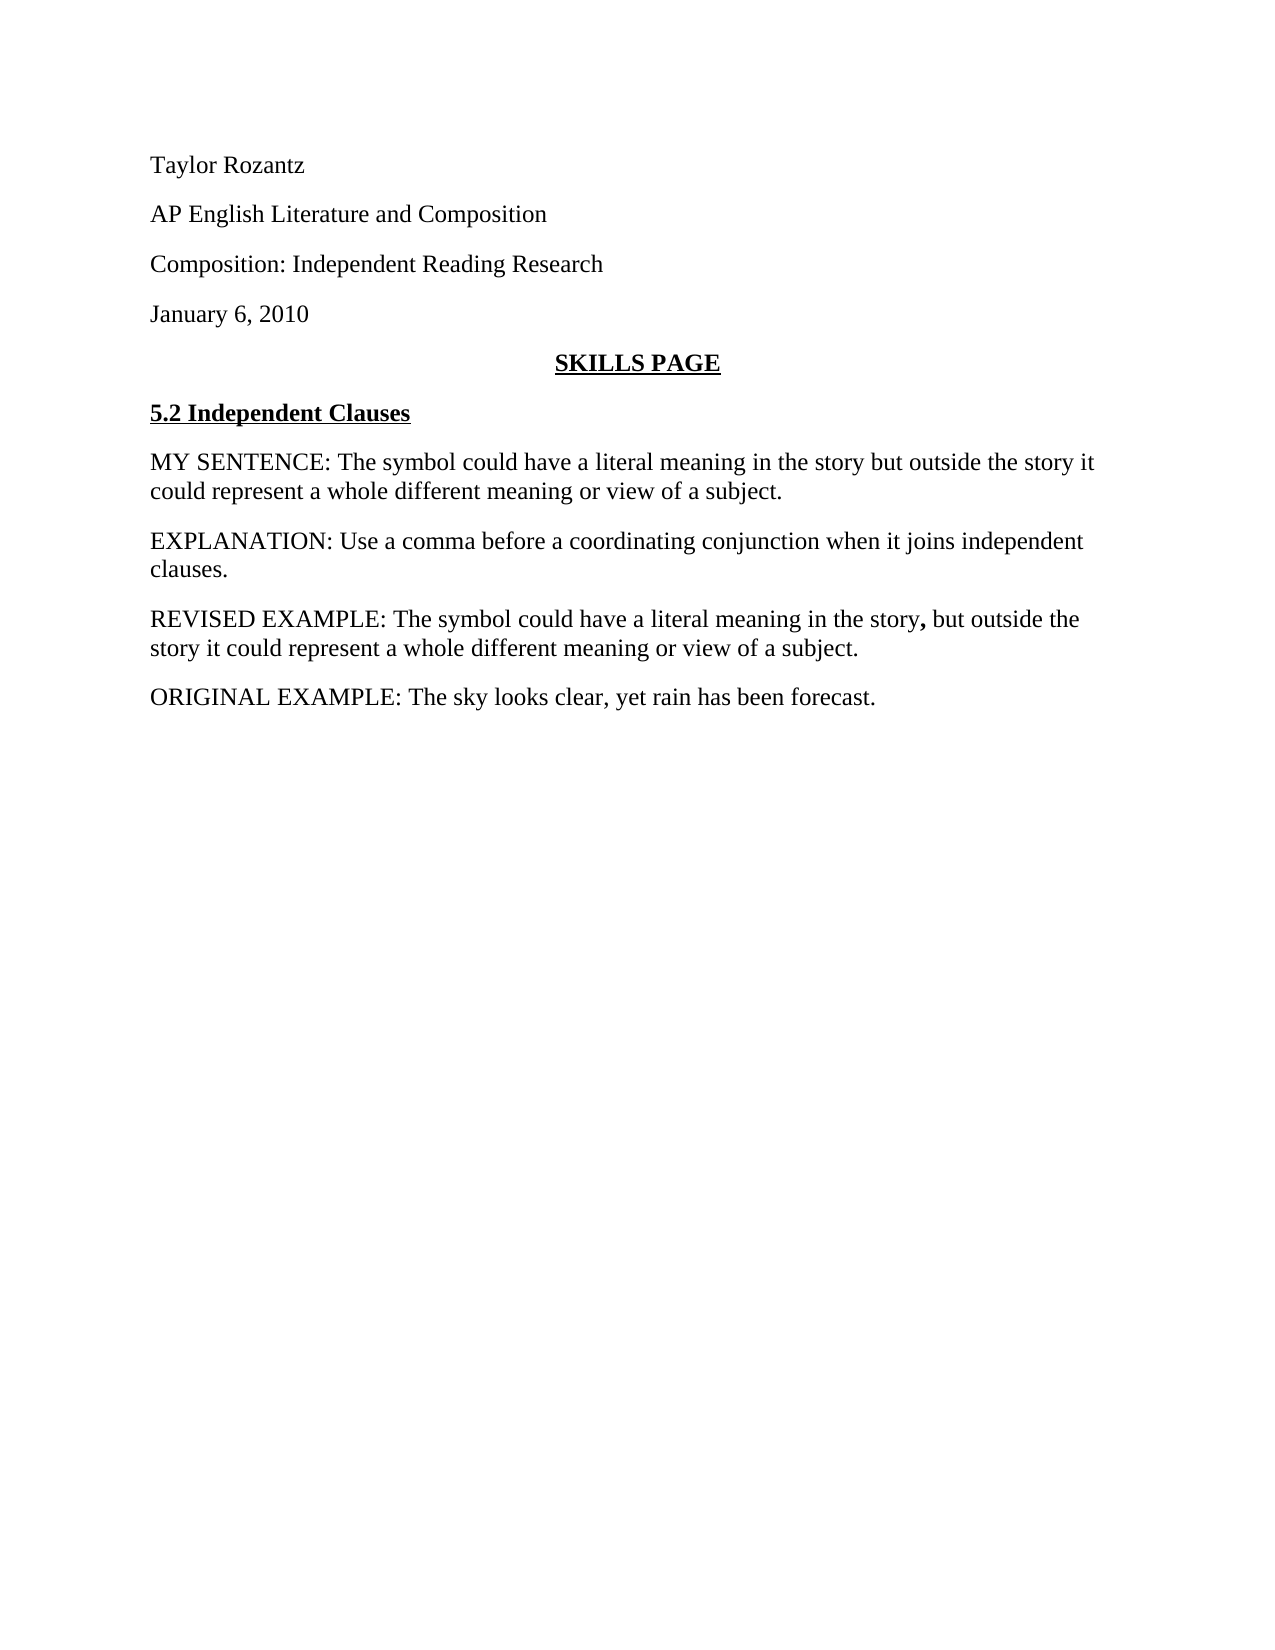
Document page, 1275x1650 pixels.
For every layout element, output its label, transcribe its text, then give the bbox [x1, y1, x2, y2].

text Taylor Rozantz [150, 150, 1125, 179]
text 5.2 Independent Clauses [150, 398, 1125, 427]
text January 6, 2010 [150, 299, 1125, 327]
text Composition: Independent Reading Research [150, 249, 1125, 278]
text MY SENTENCE: The symbol could have a literal meaning in the story but outside the story it could represent a whole different meaning or view of a subject. [150, 447, 1125, 505]
text REVISED EXAMPLE: The symbol could have a literal meaning in the story, but outside the story it could represent a whole different meaning or view of a subject. [150, 604, 1125, 662]
text SKILLS PAGE [150, 348, 1125, 377]
text EXPLANATION: Use a comma before a coordinating conjunction when it joins independent clauses. [150, 526, 1125, 583]
text AP English Literature and Composition [150, 199, 1125, 228]
text ORIGINAL EXAMPLE: The sky looks clear, yet rain has been forecast. [150, 682, 1125, 711]
